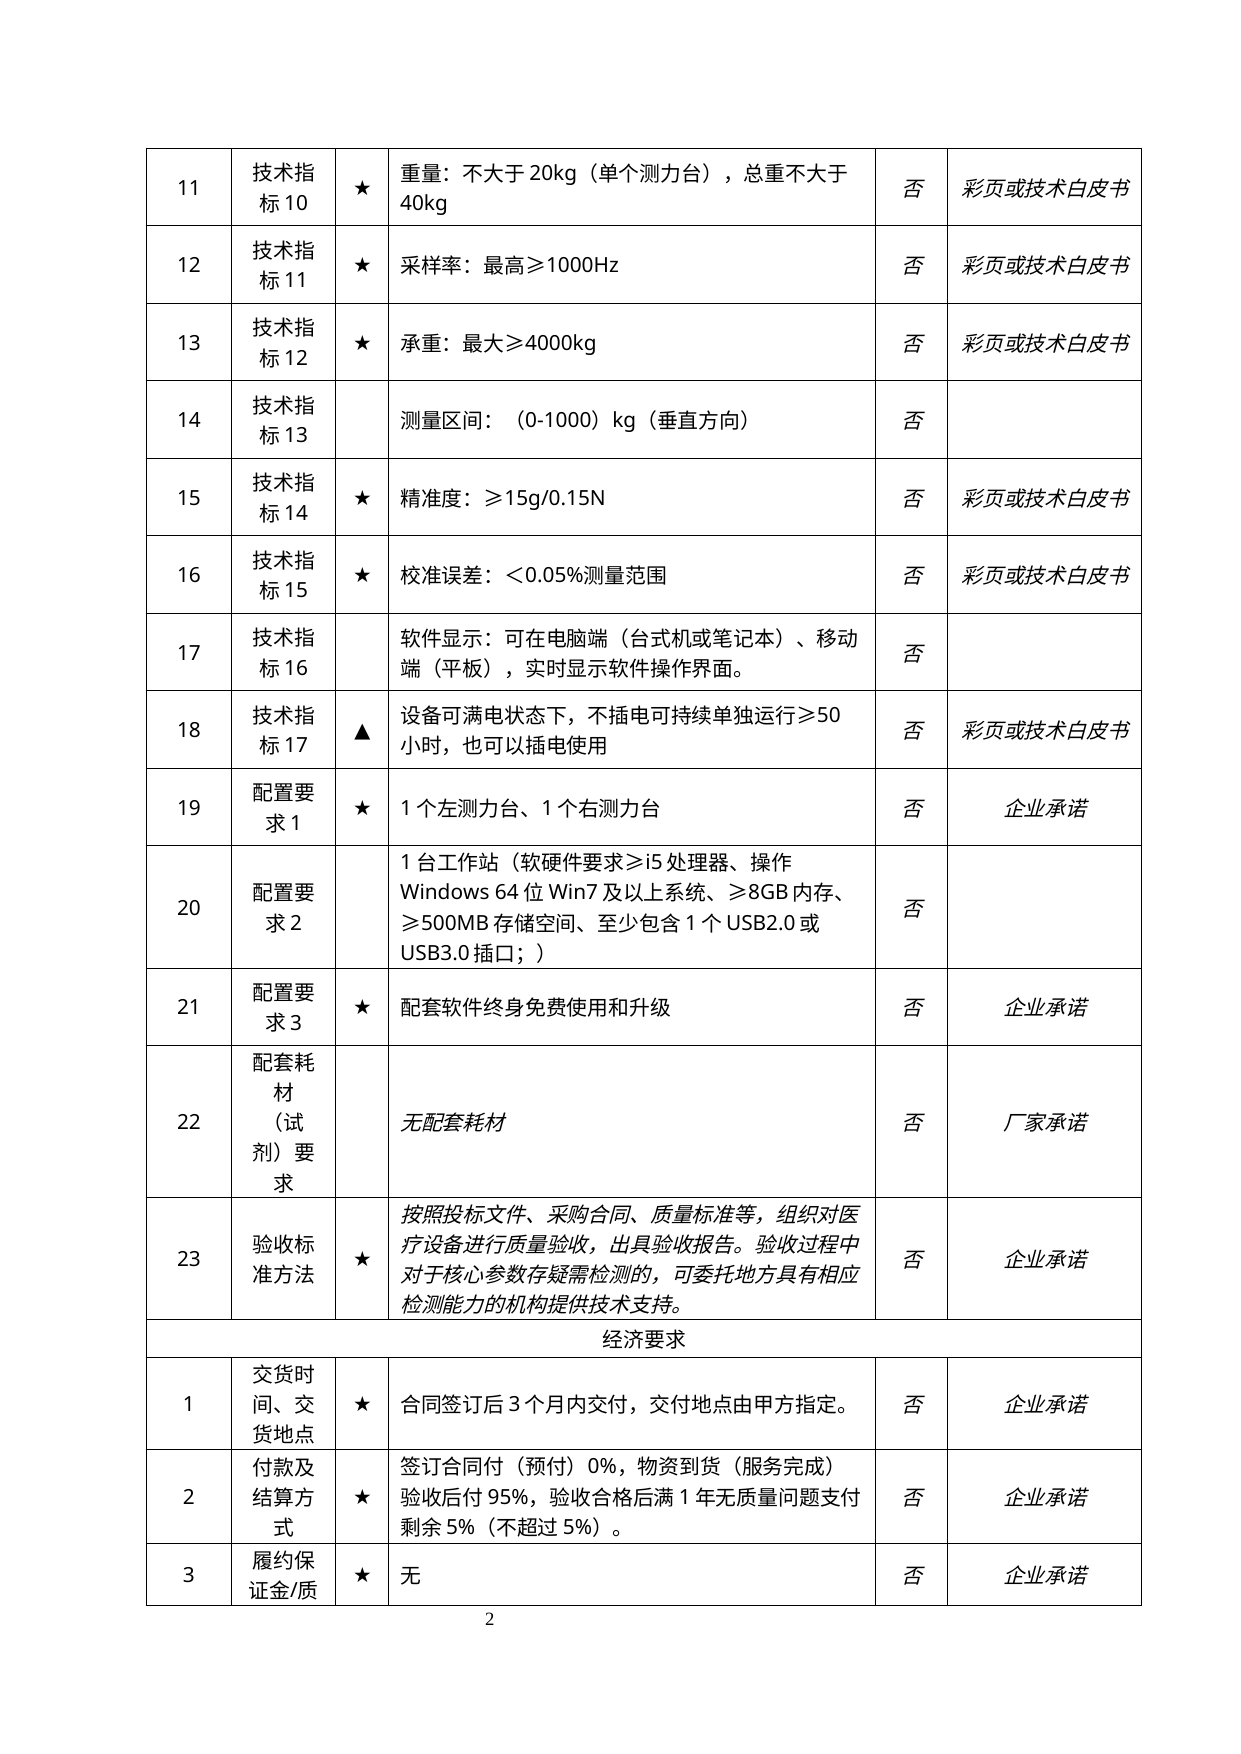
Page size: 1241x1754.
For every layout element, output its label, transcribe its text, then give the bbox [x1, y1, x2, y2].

table_cell 13 [147, 304, 231, 380]
table_cell 配套耗材 （试剂）要求 [232, 1046, 335, 1197]
table_cell 12 [147, 226, 231, 303]
table_cell 测量区间：（0-1000）kg（垂直方向） [389, 381, 875, 458]
table_cell [336, 614, 388, 690]
table_cell ★ [336, 969, 388, 1045]
table_cell 彩页或技术白皮书 [948, 226, 1141, 303]
table_cell 22 [147, 1046, 231, 1197]
table_cell 技术指标10 [232, 149, 335, 225]
table_cell 17 [147, 614, 231, 690]
table_cell 否 [876, 459, 947, 535]
table_cell 履约保证金/质量保证金 [232, 1544, 335, 1605]
table_cell 企业承诺 [948, 969, 1141, 1045]
table_cell 否 [876, 1544, 947, 1605]
table_cell 签订合同付（预付）0%，物资到货（服务完成）验收后付95%，验收合格后满1年无质量问题支付剩余5%（不超过5%）。 [389, 1450, 875, 1542]
table_cell 配套软件终身免费使用和升级 [389, 969, 875, 1045]
table_cell [948, 381, 1141, 458]
table_cell 无配套耗材 [389, 1046, 875, 1197]
table_cell 彩页或技术白皮书 [948, 459, 1141, 535]
table_cell 企业承诺 [948, 769, 1141, 845]
table_cell 技术指标14 [232, 459, 335, 535]
table_cell 承重：最大≥4000kg [389, 304, 875, 380]
table_cell 否 [876, 969, 947, 1045]
table_cell 否 [876, 1198, 947, 1319]
table_cell 否 [876, 149, 947, 225]
table_cell [948, 846, 1141, 967]
table_cell ▲ [336, 691, 388, 768]
table_cell ★ [336, 459, 388, 535]
table_cell ★ [336, 1198, 388, 1319]
table_cell ★ [336, 226, 388, 303]
table_cell 配置要求2 [232, 846, 335, 967]
table_cell 1个左测力台、1个右测力台 [389, 769, 875, 845]
table_cell 校准误差：＜0.05%测量范围 [389, 536, 875, 613]
table_cell 彩页或技术白皮书 [948, 691, 1141, 768]
table_cell 否 [876, 614, 947, 690]
table_cell 技术指标13 [232, 381, 335, 458]
table_cell 3 [147, 1544, 231, 1605]
table_cell 配置要求3 [232, 969, 335, 1045]
table_cell [336, 381, 388, 458]
table_cell [948, 614, 1141, 690]
table_cell 厂家承诺 [948, 1046, 1141, 1197]
table_cell ★ [336, 1544, 388, 1605]
table_cell 否 [876, 1046, 947, 1197]
table_cell 11 [147, 149, 231, 225]
table_cell 软件显示：可在电脑端（台式机或笔记本）、移动端（平板），实时显示软件操作界面。 [389, 614, 875, 690]
table_cell 配置要求1 [232, 769, 335, 845]
table_cell 技术指标17 [232, 691, 335, 768]
table_cell 否 [876, 1450, 947, 1542]
table_cell 按照投标文件、采购合同、质量标准等，组织对医疗设备进行质量验收，出具验收报告。验收过程中对于核心参数存疑需检测的，可委托地方具有相应检测能力的机构提供技术支持。 [389, 1198, 875, 1319]
table_cell ★ [336, 304, 388, 380]
table_cell 设备可满电状态下，不插电可持续单独运行≥50小时，也可以插电使用 [389, 691, 875, 768]
table_cell 否 [876, 536, 947, 613]
table_cell 验收标准方法 [232, 1198, 335, 1319]
table_cell 采样率：最高≥1000Hz [389, 226, 875, 303]
table_cell 20 [147, 846, 231, 967]
table_cell 技术指标11 [232, 226, 335, 303]
table_cell 14 [147, 381, 231, 458]
table_cell 21 [147, 969, 231, 1045]
table_cell 彩页或技术白皮书 [948, 304, 1141, 380]
table_cell ★ [336, 1358, 388, 1449]
table_cell 彩页或技术白皮书 [948, 149, 1141, 225]
table_cell 合同签订后3个月内交付，交付地点由甲方指定。 [389, 1358, 875, 1449]
table_cell 否 [876, 226, 947, 303]
table_cell [336, 1046, 388, 1197]
table_cell 重量：不大于20kg（单个测力台），总重不大于40kg [389, 149, 875, 225]
table_cell 否 [876, 769, 947, 845]
table_cell ★ [336, 769, 388, 845]
table_cell 企业承诺 [948, 1358, 1141, 1449]
table_cell 否 [876, 381, 947, 458]
table_cell 彩页或技术白皮书 [948, 536, 1141, 613]
table_cell 技术指标12 [232, 304, 335, 380]
table_cell 企业承诺 [948, 1450, 1141, 1542]
table_cell 付款及结算方式 [232, 1450, 335, 1542]
table_cell 交货时间、交货地点 [232, 1358, 335, 1449]
table_cell 否 [876, 691, 947, 768]
table_cell 企业承诺 [948, 1198, 1141, 1319]
table_cell ★ [336, 536, 388, 613]
table_cell 16 [147, 536, 231, 613]
table_cell 否 [876, 304, 947, 380]
table_cell 23 [147, 1198, 231, 1319]
table_cell 否 [876, 846, 947, 967]
table_cell 18 [147, 691, 231, 768]
table_cell ★ [336, 149, 388, 225]
table_cell 否 [876, 1358, 947, 1449]
table_cell 2 [147, 1450, 231, 1542]
table_cell 1台工作站（软硬件要求≥i5处理器、操作Windows 64位 Win7及以上系统、≥8GB内存、≥500MB存储空间、至少包含1个USB2.0或USB3.0插口；） [389, 846, 875, 967]
table_cell 企业承诺 [948, 1544, 1141, 1605]
table_cell 经济要求 [147, 1320, 1141, 1357]
table_cell ★ [336, 1450, 388, 1542]
table_cell 技术指标15 [232, 536, 335, 613]
table_cell [336, 846, 388, 967]
table_cell 精准度：≥15g/0.15N [389, 459, 875, 535]
table_cell 19 [147, 769, 231, 845]
table_cell 15 [147, 459, 231, 535]
table_cell 技术指标16 [232, 614, 335, 690]
table_cell 无 [389, 1544, 875, 1605]
table_cell 1 [147, 1358, 231, 1449]
